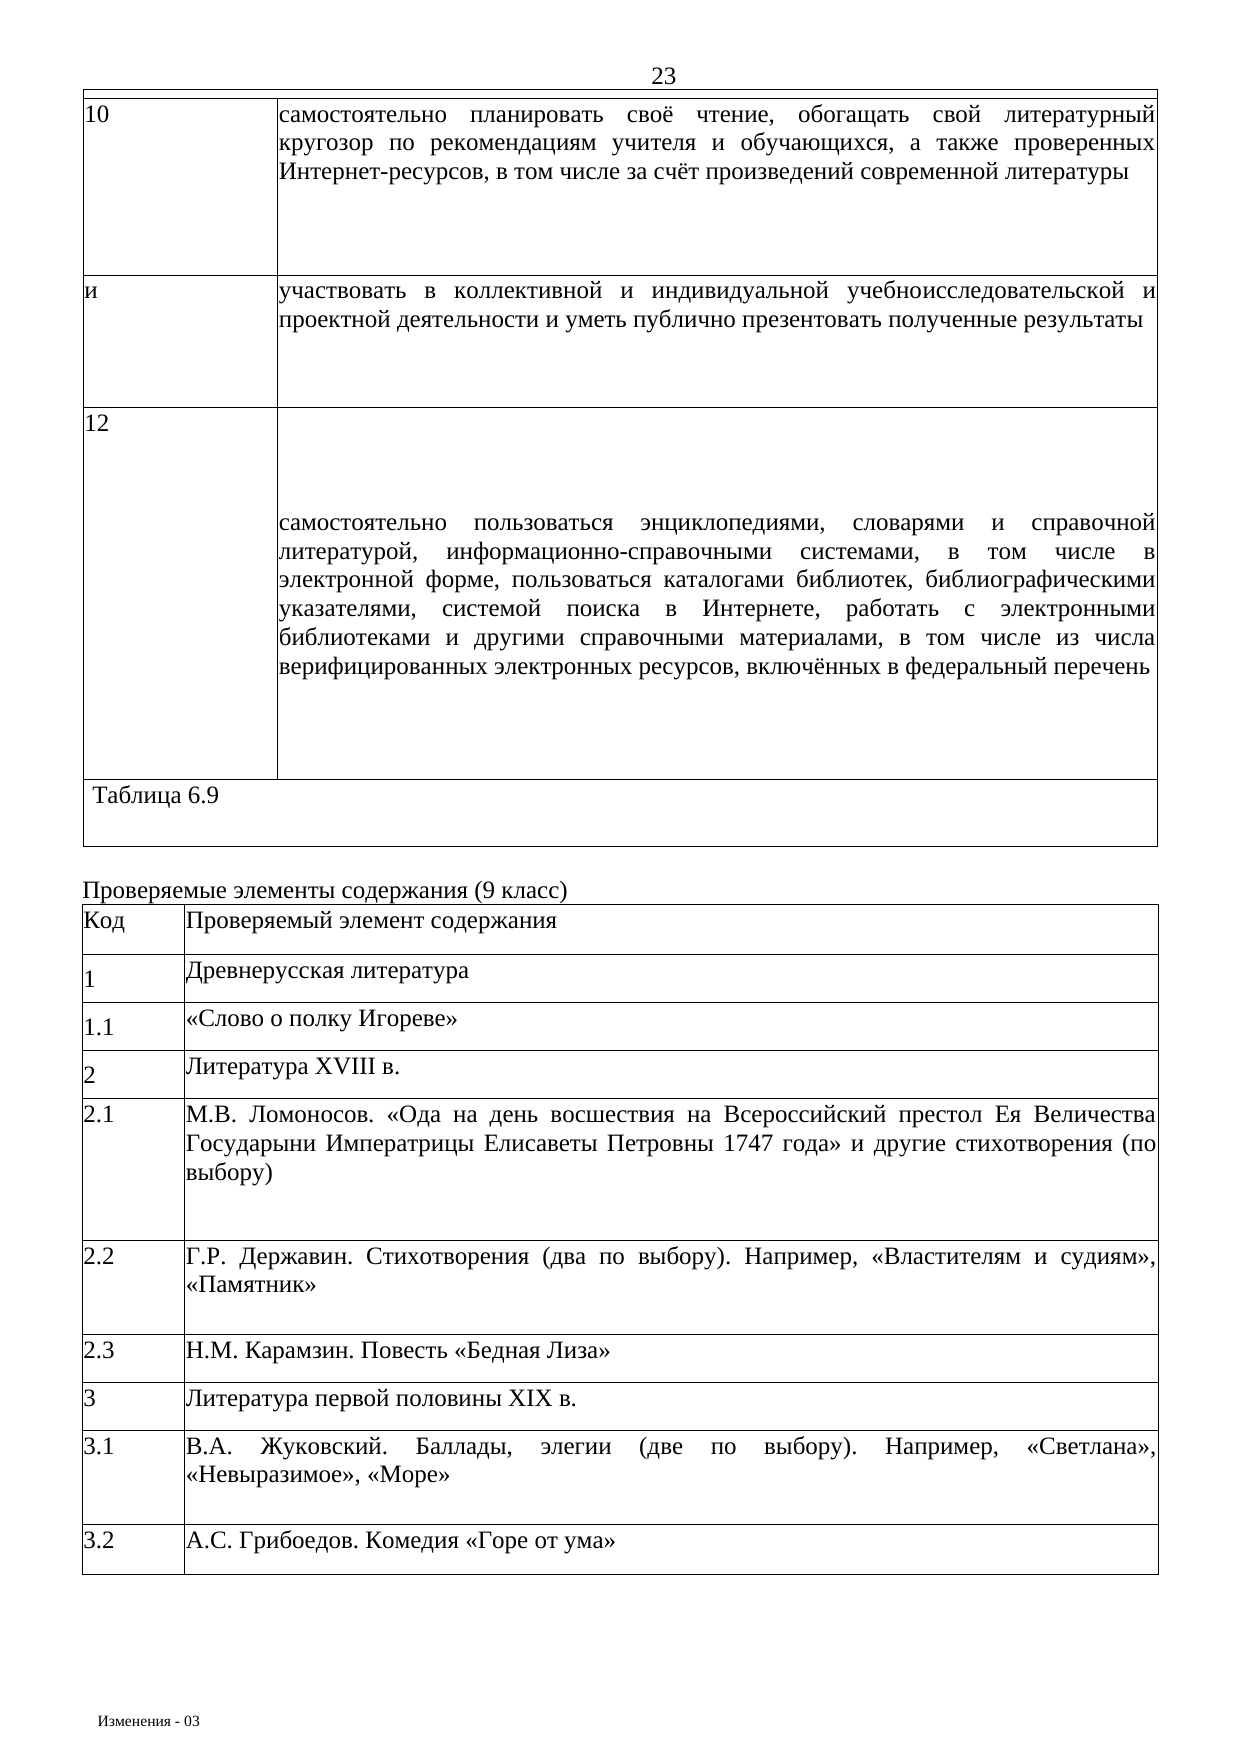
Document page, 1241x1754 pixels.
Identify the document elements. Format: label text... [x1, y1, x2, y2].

table_cell Н.М. Карамзин. Повесть «Бедная Лиза» [185, 1335, 1158, 1382]
table_cell 1.1 [83, 1003, 184, 1050]
table_cell 2.3 [83, 1335, 184, 1382]
table_cell В.А. Жуковский. Баллады, элегии (две по выбору). Например, «Светлана», «Невыразимое», «Море» [185, 1431, 1158, 1524]
table_cell Литература XVIII в. [185, 1051, 1158, 1098]
table_cell 3.1 [83, 1431, 184, 1524]
table_cell 12 [84, 408, 277, 779]
table_cell 2 [83, 1051, 184, 1098]
table_cell 3.2 [83, 1525, 184, 1574]
table_cell 2.1 [83, 1099, 184, 1240]
table_cell Г.Р. Державин. Стихотворения (два по выбору). Например, «Властителям и судиям», «Памятник» [185, 1241, 1158, 1334]
text Таблица 6.9 [92, 780, 1148, 809]
text Проверяемые элементы содержания (9 класс) [82, 875, 1158, 904]
table_cell 1 [83, 955, 184, 1002]
table_cell А.С. Грибоедов. Комедия «Горе от ума» [185, 1525, 1158, 1574]
table_header самостоятельно планировать своё чтение, обогащать свой литературный кругозор по рекомендациям учителя и обучающихся, а также проверенных Интернет-ресурсов, в том числе за счёт произведений современной литературы [278, 99, 1157, 274]
table_header Проверяемый элемент содержания [185, 905, 1158, 954]
table_header 10 [84, 99, 277, 274]
table_cell самостоятельно пользоваться энциклопедиями, словарями и справочной литературой, информационно-справочными системами, в том числе в электронной форме, пользоваться каталогами библиотек, библиографическими указателями, системой поиска в Интернете, работать с электронными библиотеками и другими справочными материалами, в том числе из числа верифицированных электронных ресурсов, включённых в федеральный перечень [278, 408, 1157, 779]
table_cell Древнерусская литература [185, 955, 1158, 1002]
table_cell 3 [83, 1383, 184, 1430]
table_cell Литература первой половины XIX в. [185, 1383, 1158, 1430]
table_cell «Слово о полку Игореве» [185, 1003, 1158, 1050]
table_header Код [83, 905, 184, 954]
table_cell 2.2 [83, 1241, 184, 1334]
table_cell участвовать в коллективной и индивидуальной учебноисследовательской и проектной деятельности и уметь публично презентовать полученные результаты [278, 276, 1157, 407]
table_cell и [84, 276, 277, 407]
table_cell М.В. Ломоносов. «Ода на день восшествия на Всероссийский престол Ея Величества Государыни Императрицы Елисаветы Петровны 1747 года» и другие стихотворения (по выбору) [185, 1099, 1158, 1240]
